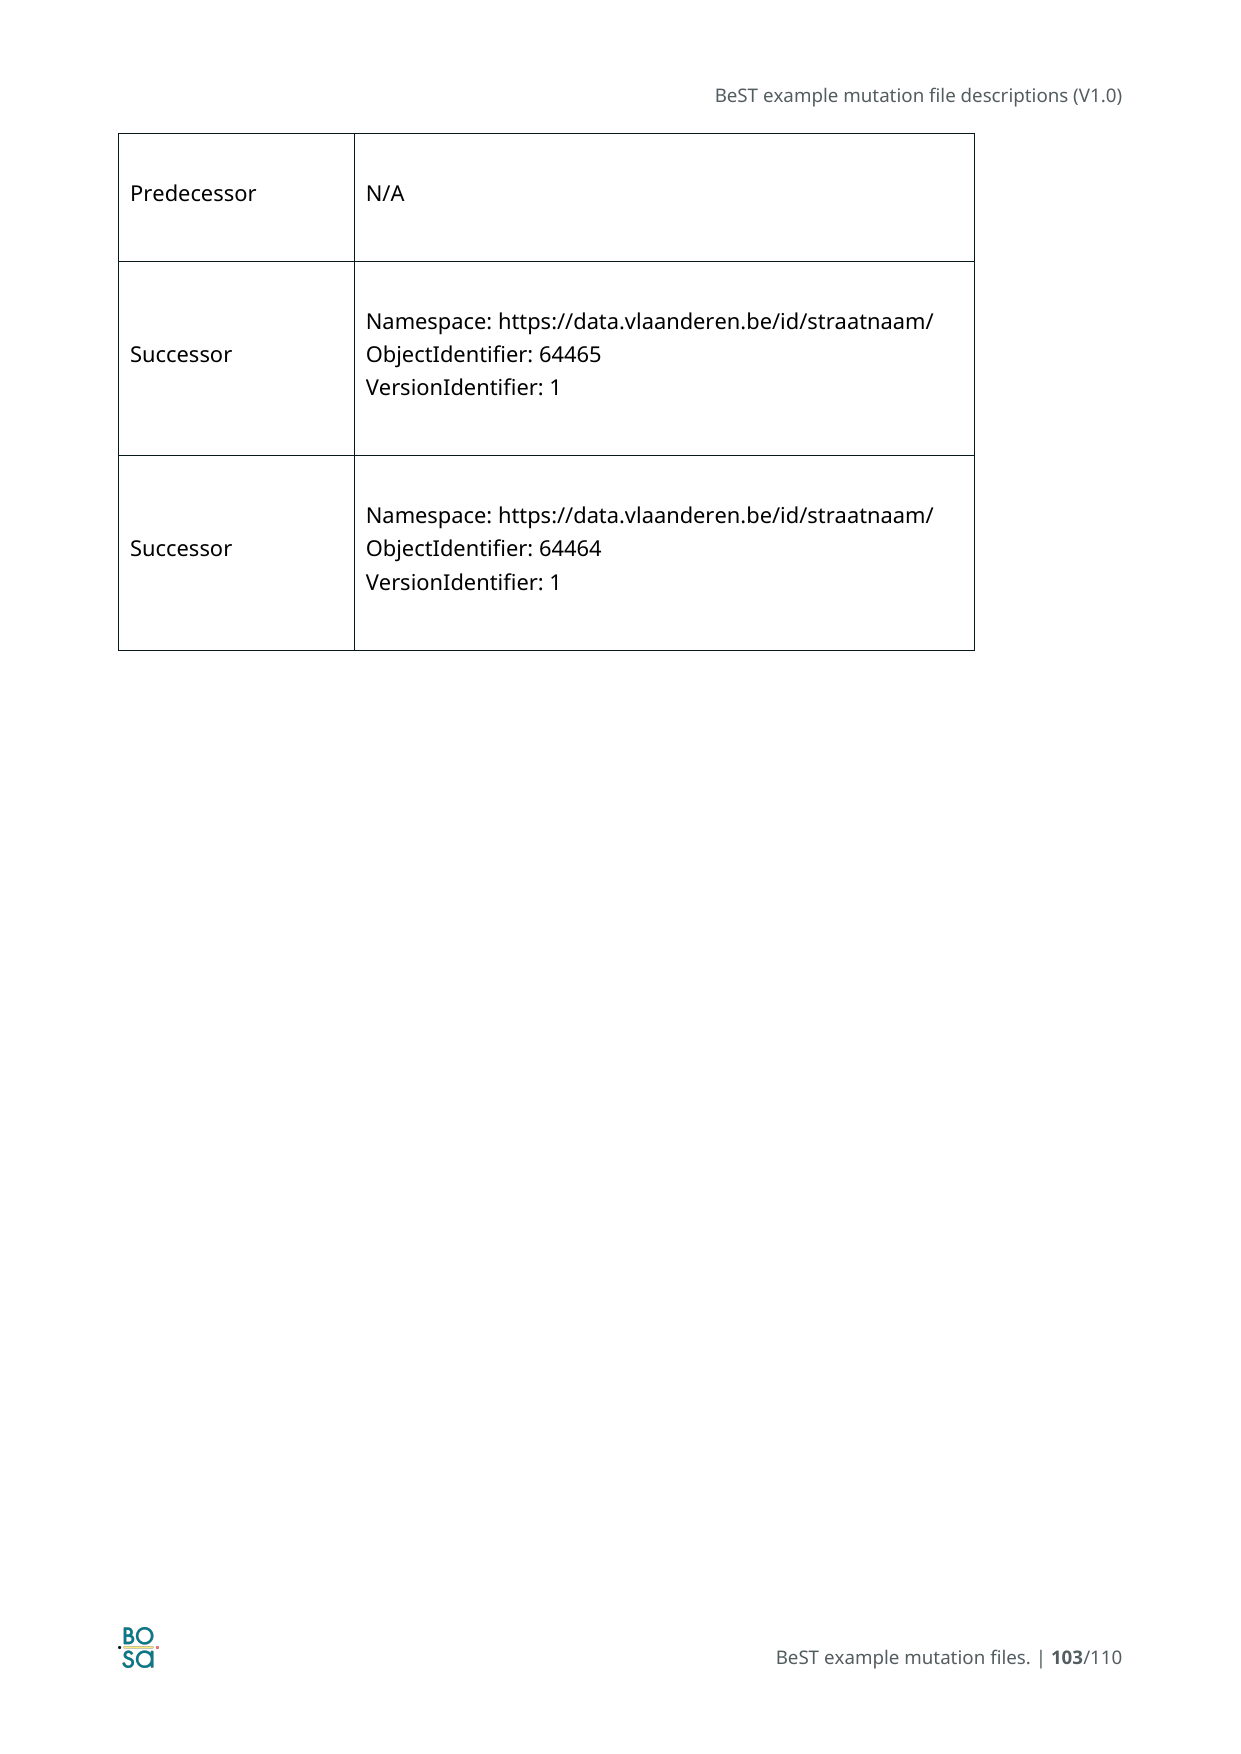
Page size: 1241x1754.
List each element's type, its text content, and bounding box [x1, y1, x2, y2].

picture [118, 1627, 159, 1668]
table_cell Namespace: https://data.vlaanderen.be/id/straatnaam/ ObjectIdentifier: 64464 VersionIdentifier: 1 [355, 456, 974, 650]
table_cell N/A [355, 134, 974, 261]
table_cell Successor [119, 262, 354, 455]
table_cell Namespace: https://data.vlaanderen.be/id/straatnaam/ ObjectIdentifier: 64465 VersionIdentifier: 1 [355, 262, 974, 455]
table_cell Successor [119, 456, 354, 650]
table_cell Predecessor [119, 134, 354, 261]
